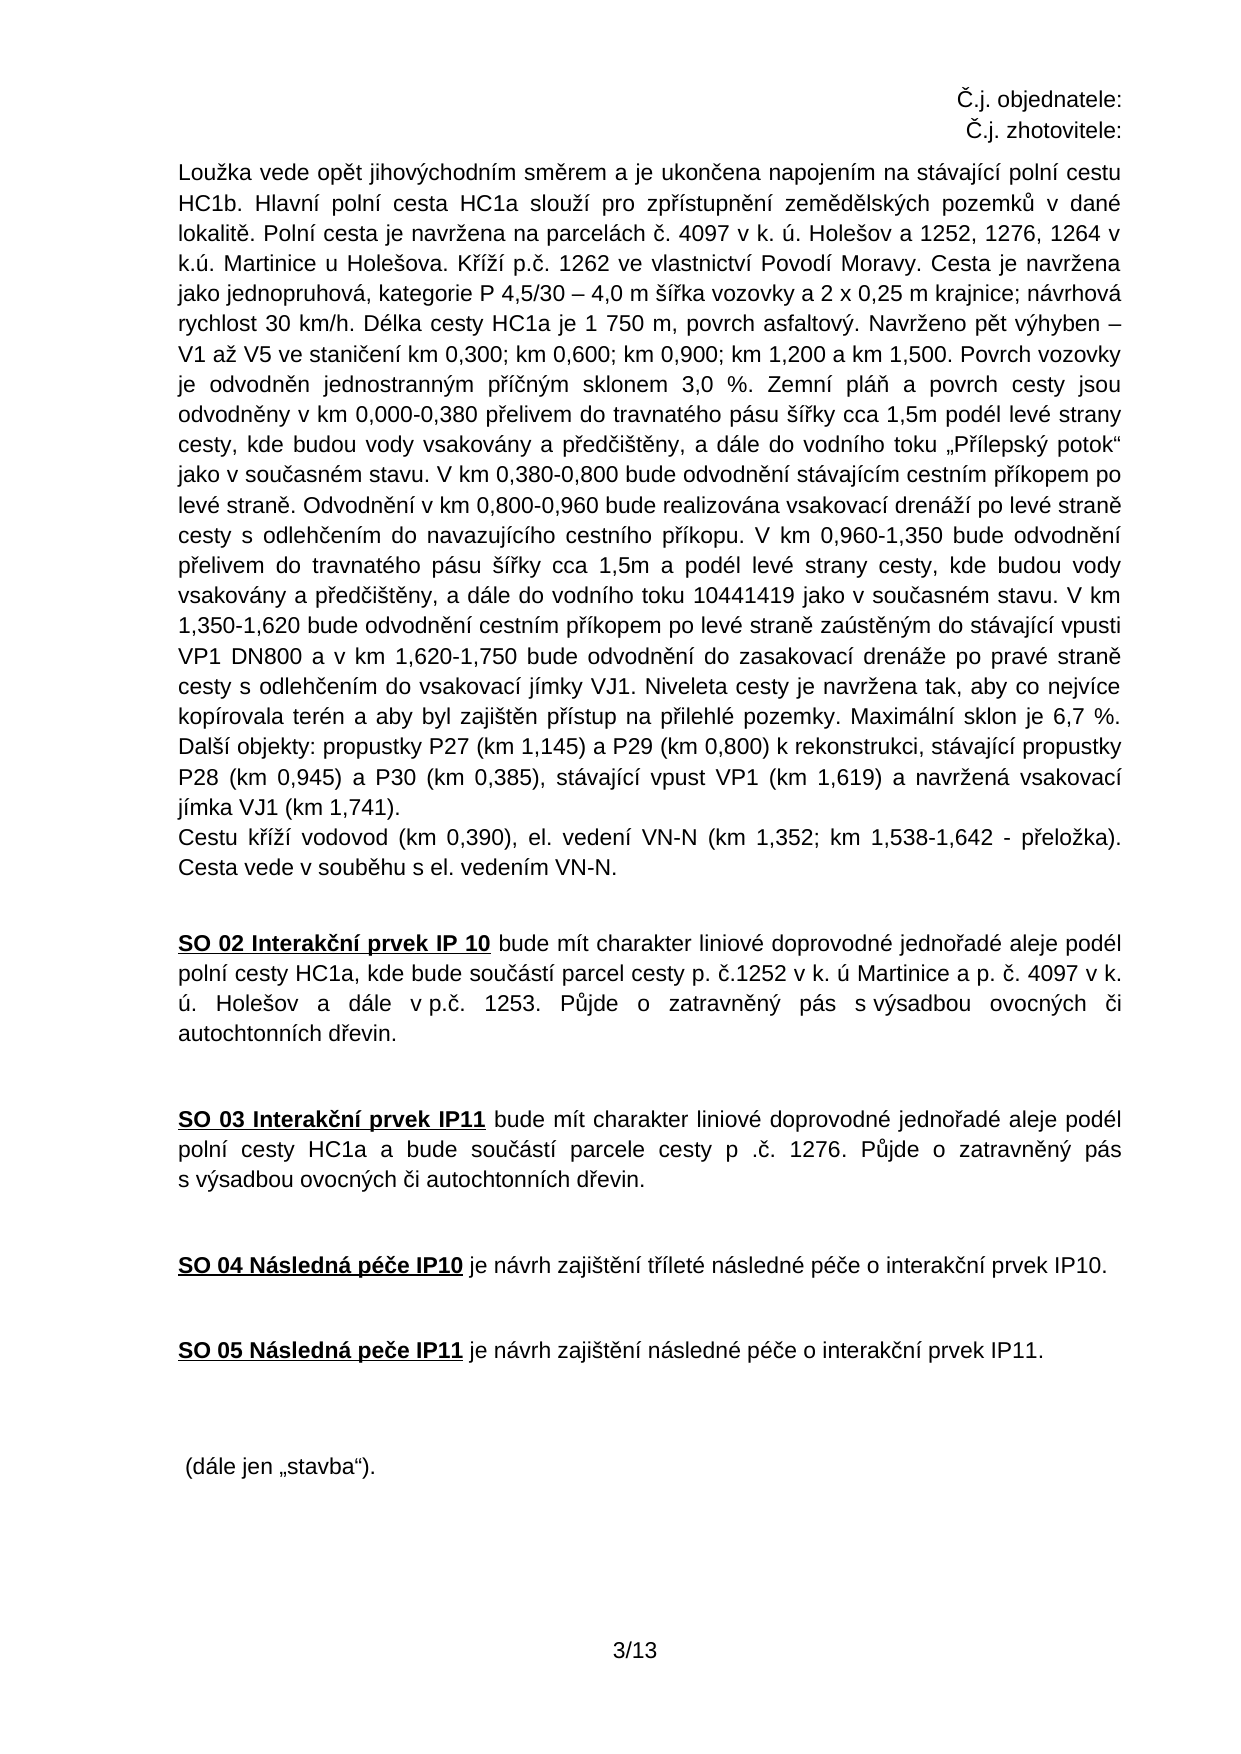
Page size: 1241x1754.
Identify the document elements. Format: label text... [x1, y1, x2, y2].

list SO 02 Interakční prvek IP 10 bude mít charakter liniové doprovodné jednořadé aleje podél polní cesty HC1a, kde bude součástí parcel cesty p. č.1252 v k. ú Martinice a p. č. 4097 v k. ú. Holešov a dále v p.č. 1253. Půjde o zatravněný pás s výsadbou ovocných či autochtonních dřevin. [178, 930, 1122, 1047]
list SO 03 Interakční prvek IP11 bude mít charakter liniové doprovodné jednořadé aleje podél polní cesty HC1a a bude součástí parcele cesty p .č. 1276. Půjde o zatravněný pás s výsadbou ovocných či autochtonních dřevin. [178, 1106, 1122, 1193]
text (dále jen „stavba“). [185, 1453, 1122, 1479]
text Cestu kříží vodovod (km 0,390), el. vedení VN-N (km 1,352; km 1,538-1,642 - přeložka). Cesta vede v souběhu s el. vedením VN-N. [178, 824, 1122, 880]
list SO 04 Následná péče IP10 je návrh zajištění tříleté následné péče o interakční prvek IP10. [148, 1252, 1122, 1278]
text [178, 159, 1122, 820]
list SO 05 Následná peče IP11 je návrh zajištění následné péče o interakční prvek IP11. [148, 1337, 1122, 1363]
